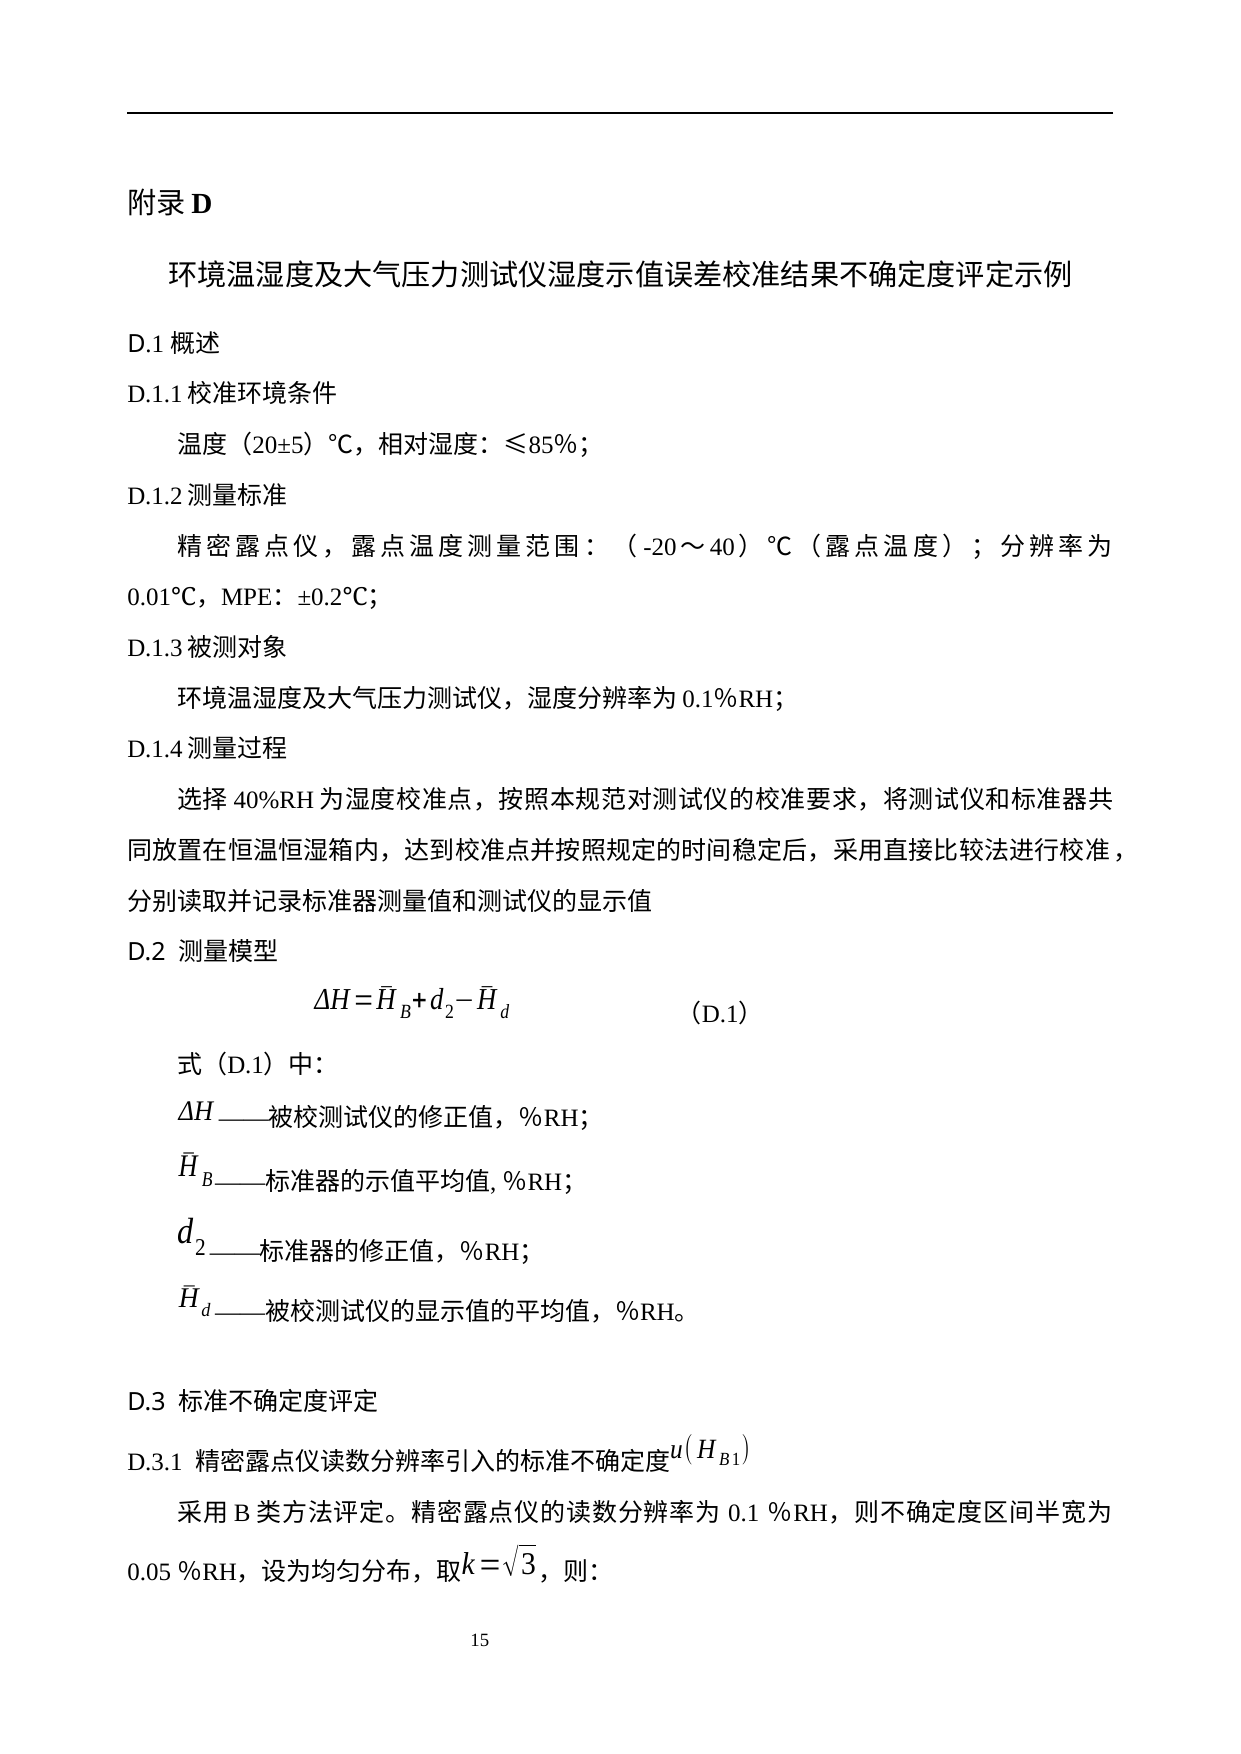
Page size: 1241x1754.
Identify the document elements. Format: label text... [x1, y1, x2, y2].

text ——标准器的示值平均值, ％RH； [127, 1148, 1113, 1198]
text D.2 测量模型 [127, 932, 1113, 968]
text 选择40%RH为湿度校准点，按照本规范对测试仪的校准要求，将测试仪和标准器共同放置在恒温恒湿箱内，达到校准点并按照规定的时间稳定后，采用直接比较法进行校准，分别读取并记录标准器测量值和测试仪的显示值 [127, 779, 1113, 917]
text （D.1） [127, 982, 1113, 1030]
text 精密露点仪，露点温度测量范围：（-20～40）℃（露点温度）；分辨率为0.01℃，MPE：±0.2℃； [127, 526, 1113, 613]
text 温度（20±5）℃，相对湿度：≤85％； [127, 424, 1113, 461]
text 式（D.1）中： [127, 1045, 1113, 1081]
text D.1 概述 [127, 323, 1113, 359]
text ——标准器的修正值，％RH； [127, 1212, 1113, 1268]
text ——被校测试仪的修正值，％RH； [127, 1095, 1113, 1134]
text D.3.1 精密露点仪读数分辨率引入的标准不确定度 [127, 1433, 1113, 1478]
text D.3 标准不确定度评定 [127, 1382, 1113, 1418]
subtitle 附录D [127, 180, 1113, 222]
text D.1.3被测对象 [127, 627, 1113, 664]
text D.1.4测量过程 [127, 729, 1113, 765]
text ——被校测试仪的显示值的平均值，％RH。 [127, 1282, 1113, 1327]
text D.1.2测量标准 [127, 475, 1113, 511]
text 采用B类方法评定。精密露点仪的读数分辨率为0.1 ％RH，则不确定度区间半宽为0.05 ％RH，设为均匀分布，取，则： [127, 1492, 1113, 1588]
subtitle 环境温湿度及大气压力测试仪湿度示值误差校准结果不确定度评定示例 [127, 251, 1113, 294]
text 环境温湿度及大气压力测试仪，湿度分辨率为0.1％RH； [127, 678, 1113, 714]
text D.1.1校准环境条件 [127, 374, 1113, 410]
